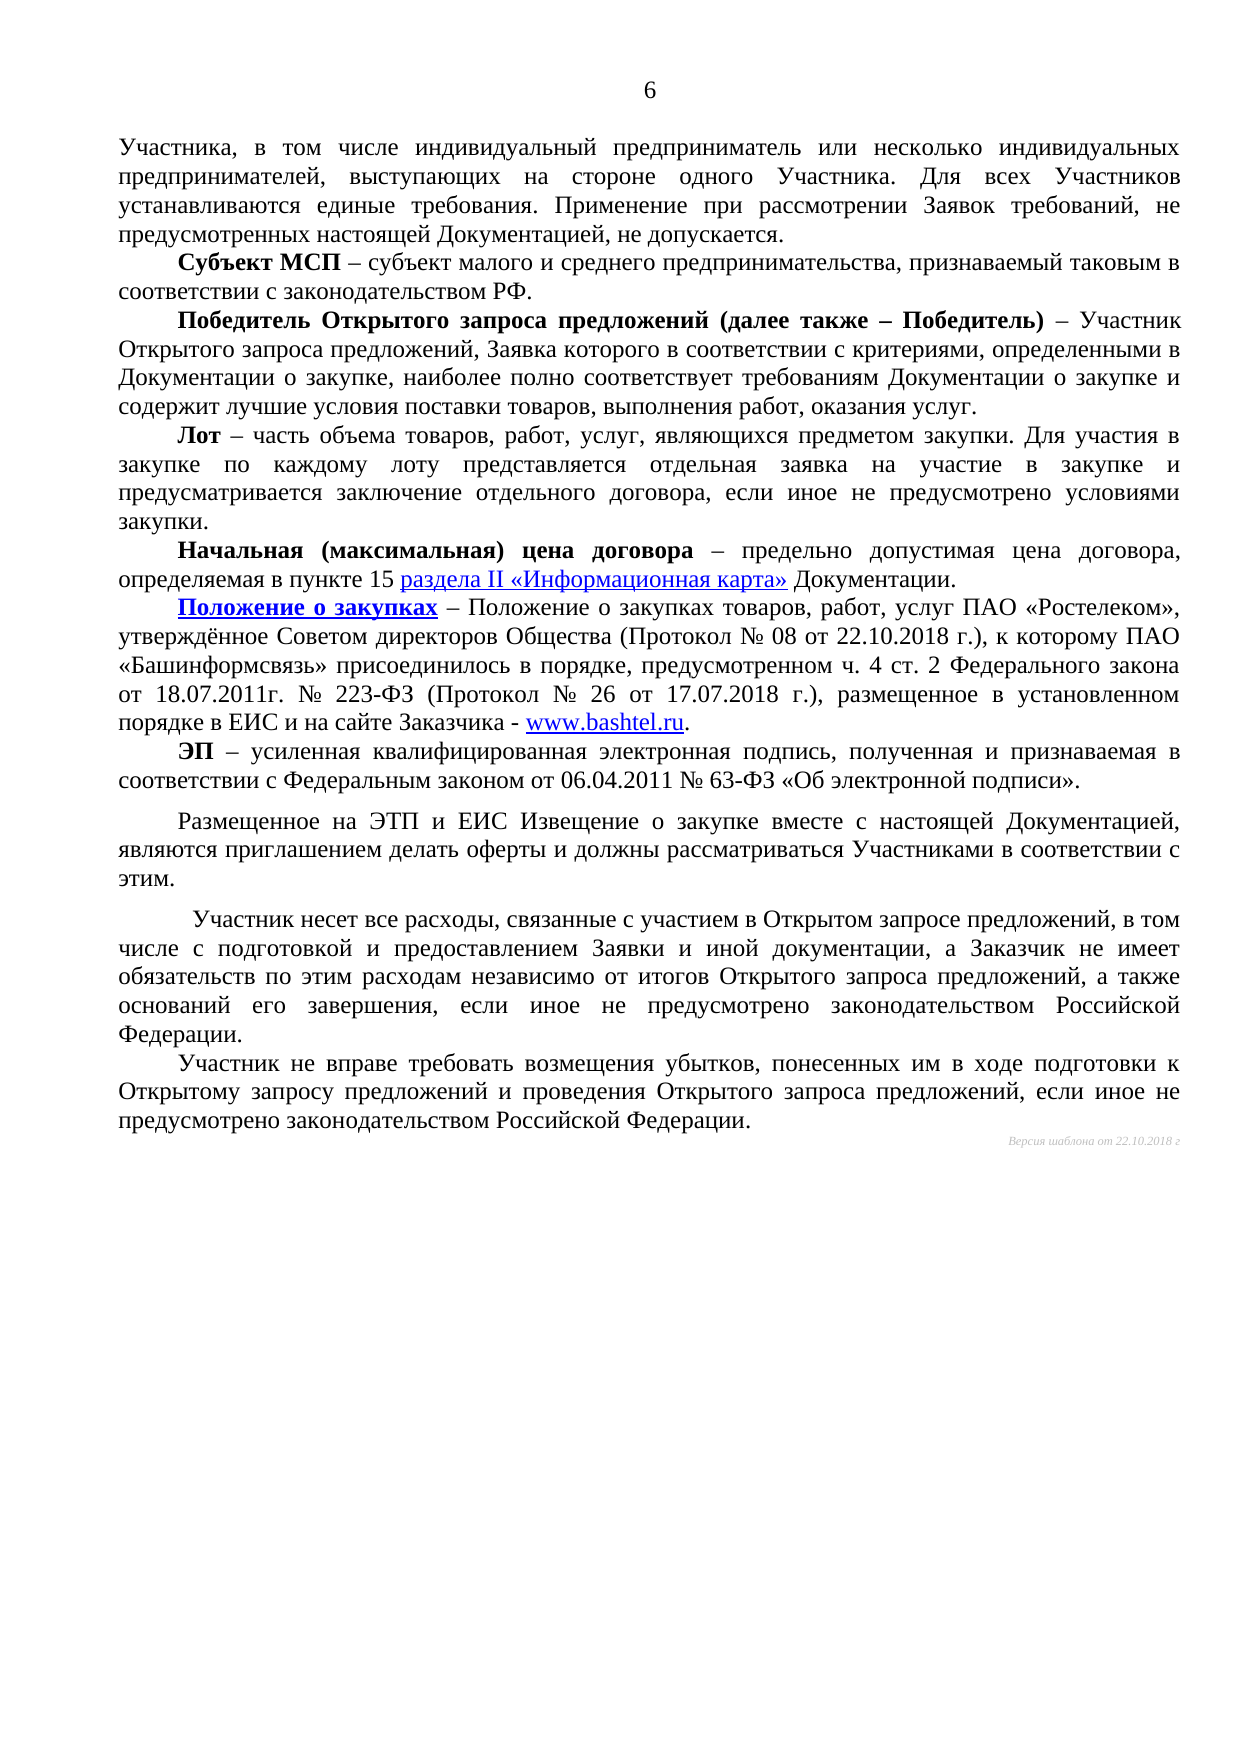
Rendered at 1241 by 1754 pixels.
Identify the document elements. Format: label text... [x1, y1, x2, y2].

text Победитель Открытого запроса предложений (далее также – Победитель) – Участник Открытого запроса предложений, Заявка которого в соответствии с критериями, определенными в Документации о закупке, наиболее полно соответствует требованиям Документации о закупке и содержит лучшие условия поставки товаров, выполнения работ, оказания услуг. [118, 305, 1181, 420]
text Лот – часть объема товаров, работ, услуг, являющихся предметом закупки. Для участия в закупке по каждому лоту представляется отдельная заявка на участие в закупке и предусматривается заключение отдельного договора, если иное не предусмотрено условиями закупки. [118, 420, 1181, 535]
text Положение о закупках – Положение о закупках товаров, работ, услуг ПАО «Ростелеком», утверждённое Советом директоров Общества (Протокол № 08 от 22.10.2018 г.), к которому ПАО «Башинформсвязь» присоединилось в порядке, предусмотренном ч. 4 ст. 2 Федерального закона от 18.07.2011г. № 223-ФЗ (Протокол № 26 от 17.07.2018 г.), размещенное в установленном порядке в ЕИС и на сайте Заказчика - www.bashtel.ru. [118, 592, 1181, 736]
text Участник не вправе требовать возмещения убытков, понесенных им в ходе подготовки к Открытому запросу предложений и проведения Открытого запроса предложений, если иное не предусмотрено законодательством Российской Федерации. [118, 1048, 1181, 1134]
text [118, 132, 1181, 247]
text Участник несет все расходы, связанные с участием в Открытом запросе предложений, в том числе с подготовкой и предоставлением Заявки и иной документации, а Заказчик не имеет обязательств по этим расходам независимо от итогов Открытого запроса предложений, а также оснований его завершения, если иное не предусмотрено законодательством Российской Федерации. [118, 904, 1181, 1048]
text Размещенное на ЭТП и ЕИС Извещение о закупке вместе с настоящей Документацией, являются приглашением делать оферты и должны рассматриваться Участниками в соответствии с этим. [118, 806, 1181, 892]
text Версия шаблона от 22.10.2018 г [118, 1134, 1181, 1148]
text Субъект МСП – субъект малого и среднего предпринимательства, признаваемый таковым в соответствии с законодательством РФ. [118, 247, 1181, 305]
text ЭП – усиленная квалифицированная электронная подпись, полученная и признаваемая в соответствии с Федеральным законом от 06.04.2011 № 63-ФЗ «Об электронной подписи». [118, 736, 1181, 794]
text Начальная (максимальная) цена договора – предельно допустимая цена договора, определяемая в пункте 15 раздела II «Информационная карта» Документации. [118, 535, 1181, 592]
